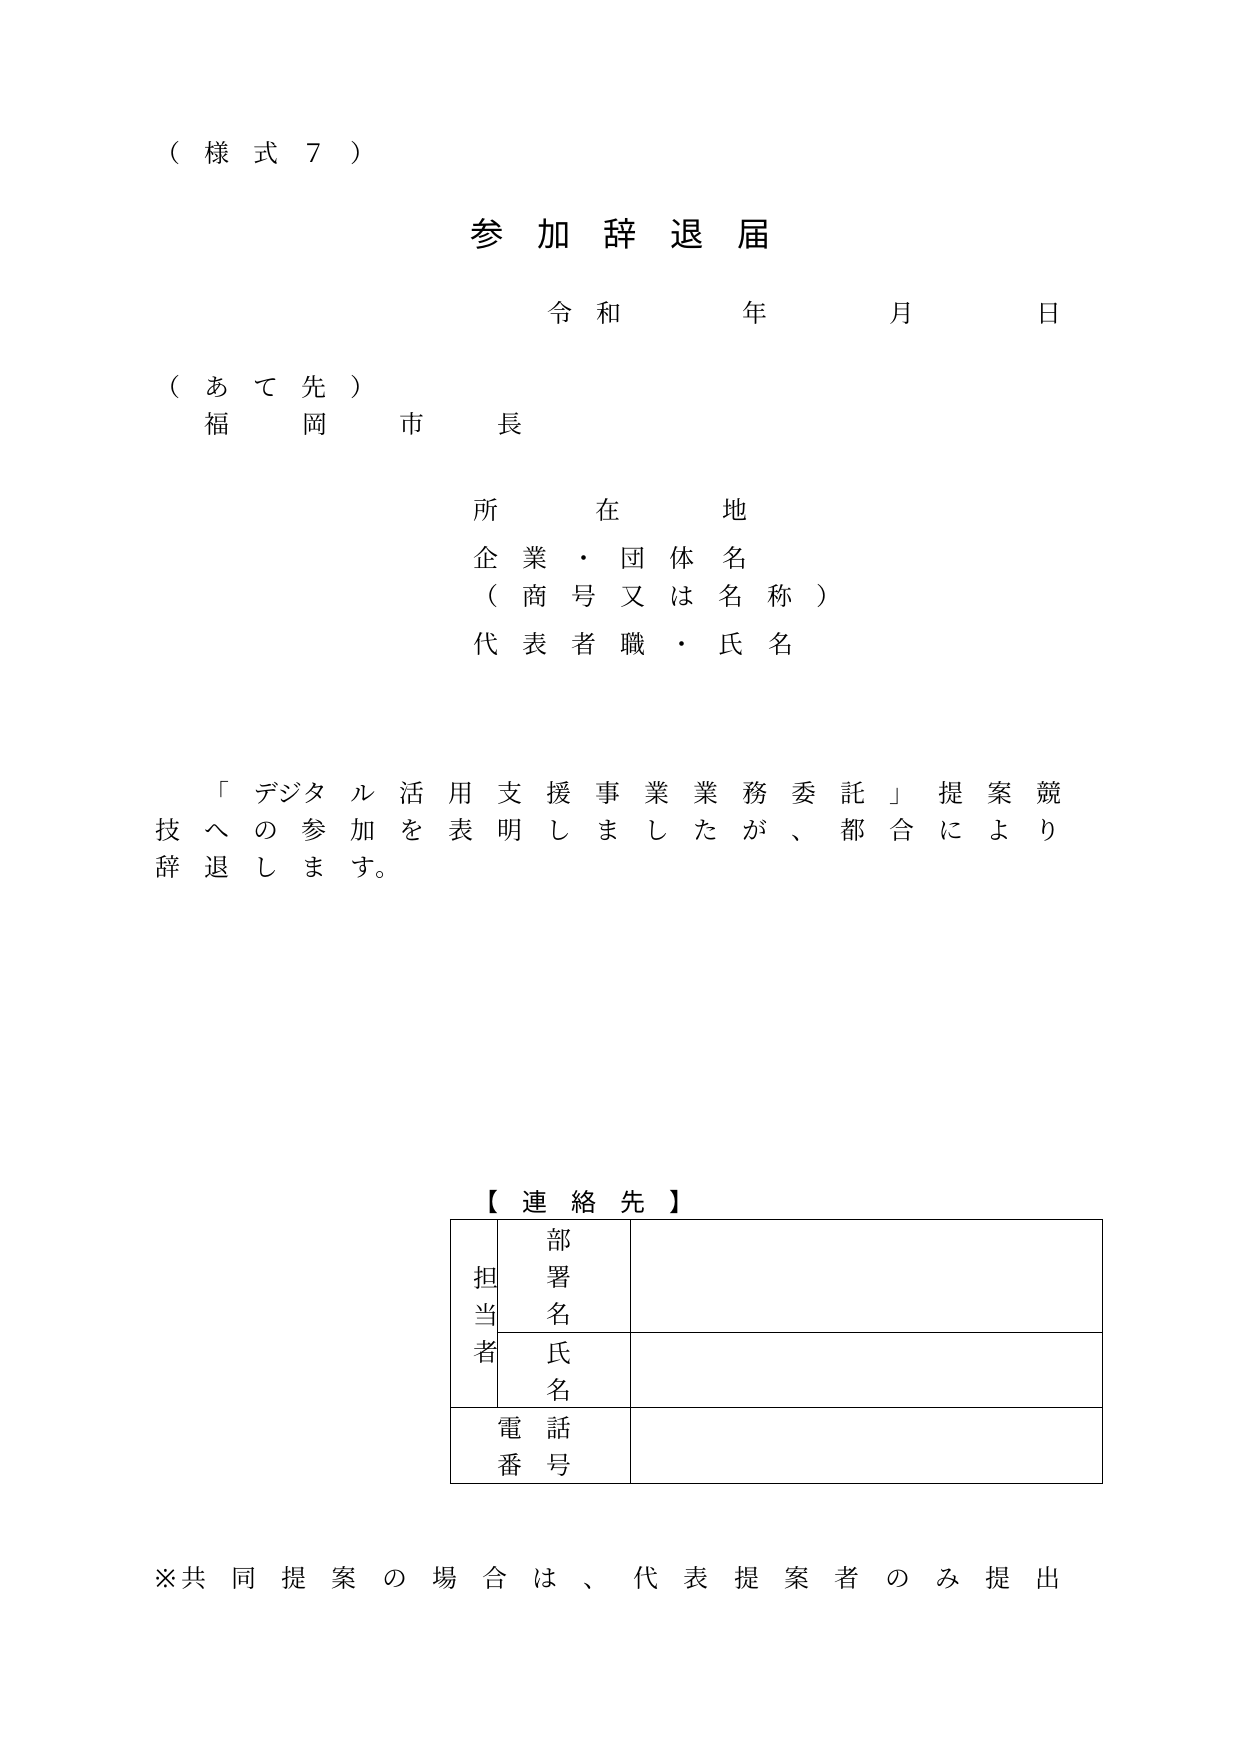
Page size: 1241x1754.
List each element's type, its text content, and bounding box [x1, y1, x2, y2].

table_header 部署名 [498, 1220, 630, 1332]
text 参 加 辞 退 届 [155, 208, 1085, 256]
text 福 岡 市 長 [155, 404, 1085, 442]
text 「デジタル活用支援事業業務委託」提案競技への参加を表明しましたが、都合により辞退します。 [155, 773, 1085, 884]
text 代表者職・氏名 [450, 624, 1085, 661]
text （商号又は名称） [450, 576, 1085, 613]
table_header 担当者 [451, 1220, 497, 1407]
table_header [631, 1220, 1102, 1332]
text （あて先） [155, 367, 1085, 404]
text （様式７） [155, 133, 1085, 170]
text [155, 1558, 1085, 1595]
table_cell 氏 名 [498, 1333, 630, 1407]
table_cell [631, 1408, 1102, 1482]
text 令和 年 月 日 [155, 293, 1085, 330]
table_cell [631, 1333, 1102, 1407]
table_cell 電話番号 [451, 1408, 630, 1482]
text 所 在 地 [450, 490, 1085, 527]
text 企業・団体名 [450, 538, 1085, 576]
text 【連絡先】 [155, 1182, 1085, 1219]
